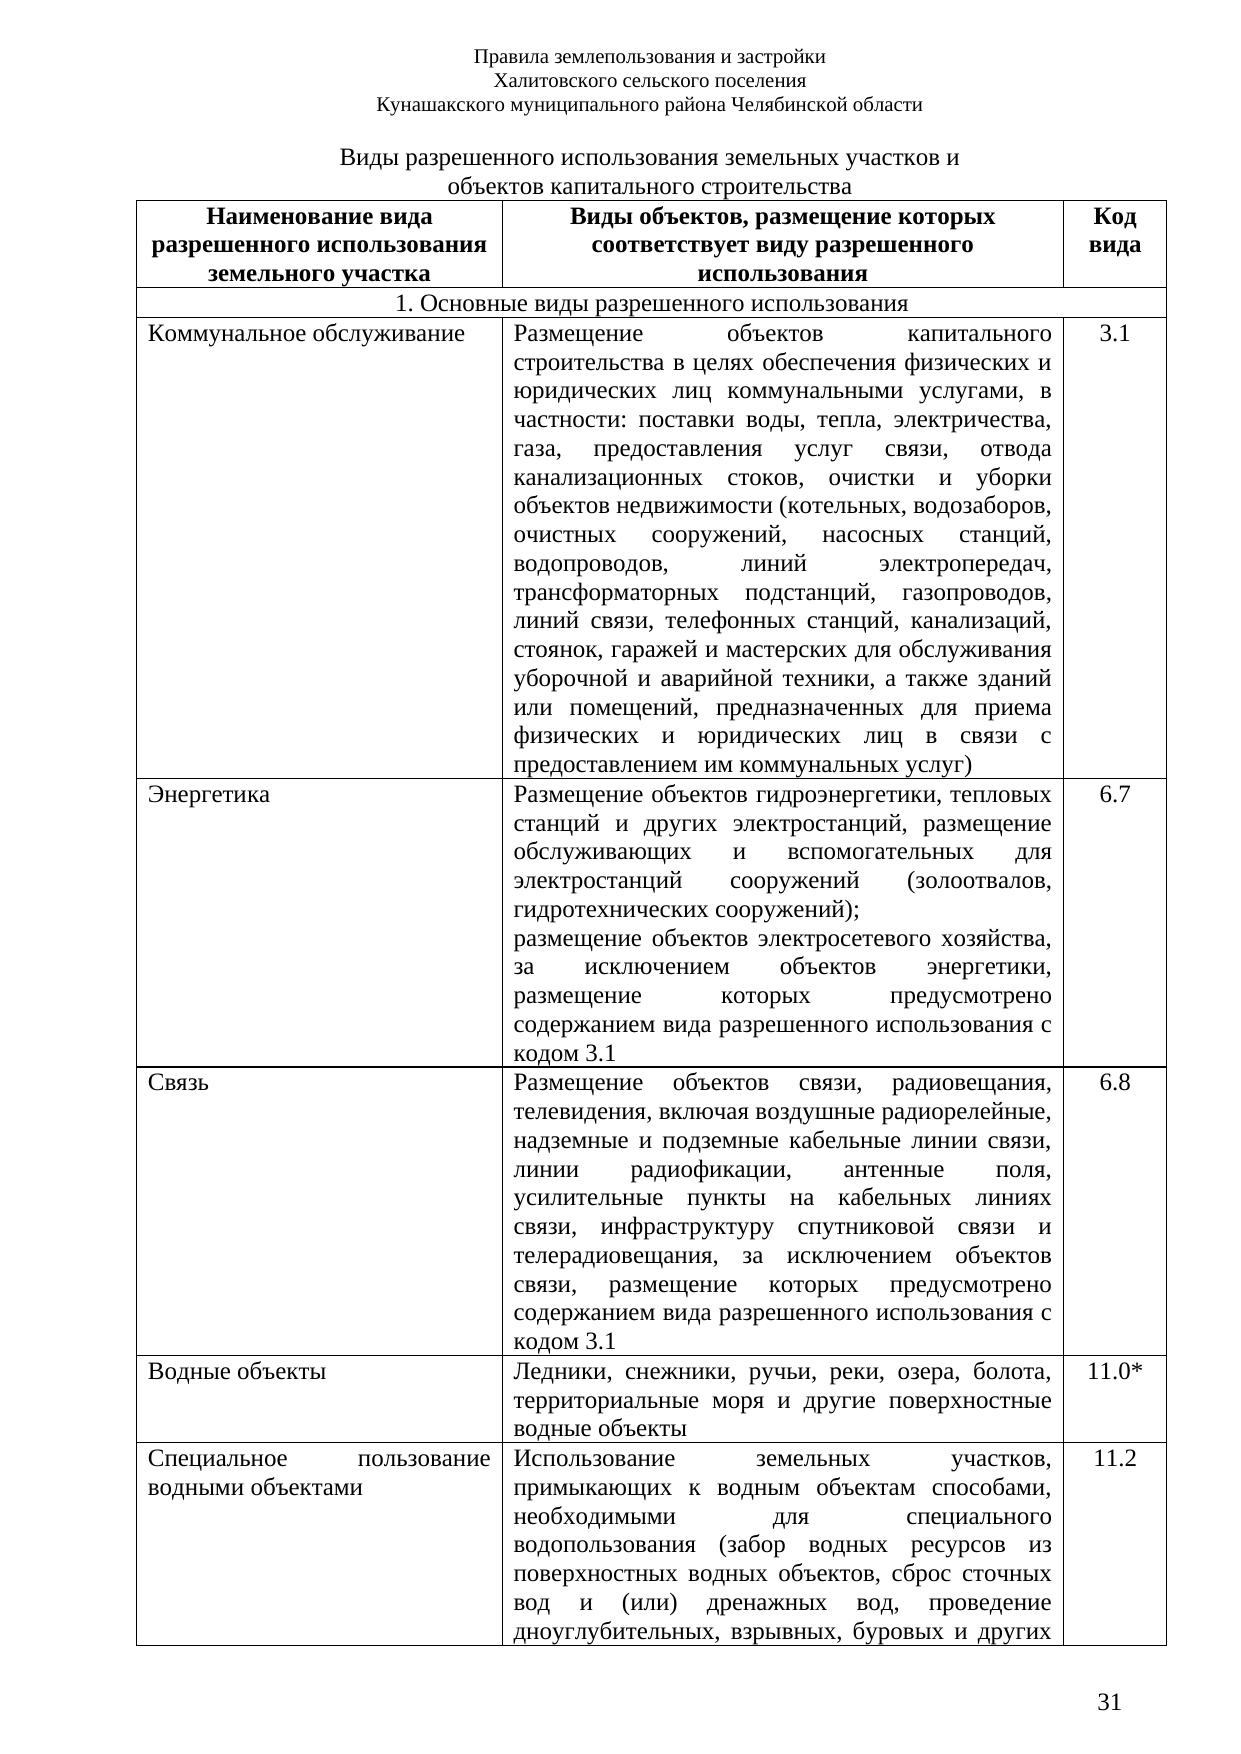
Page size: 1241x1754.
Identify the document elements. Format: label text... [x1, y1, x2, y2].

table_cell 3.1 [1064, 318, 1166, 778]
text объектов капитального строительства [148, 171, 1152, 200]
table_header Код вида [1064, 201, 1166, 287]
text Виды разрешенного использования земельных участков и [148, 142, 1152, 171]
table_cell Размещение объектов связи, радиовещания, телевидения, включая воздушные радиорелейные, надземные и подземные кабельные линии связи, линии радиофикации, антенные поля, усилительные пункты на кабельных линиях связи, инфраструктуру спутниковой связи и телерадиовещания, за исключением объектов связи, размещение которых предусмотрено содержанием вида разрешенного использования с кодом 3.1 [503, 1068, 1063, 1355]
table_cell Связь [137, 1068, 502, 1355]
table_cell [137, 1443, 502, 1644]
table_cell Коммунальное обслуживание [137, 318, 502, 778]
table_cell Водные объекты [137, 1356, 502, 1442]
table_cell 6.8 [1064, 1068, 1166, 1355]
table_cell Энергетика [137, 779, 502, 1066]
table_cell Ледники, снежники, ручьи, реки, озера, болота, территориальные моря и другие поверхностные водные объекты [503, 1356, 1063, 1442]
table_cell Размещение объектов капитального строительства в целях обеспечения физических и юридических лиц коммунальными услугами, в частности: поставки воды, тепла, электричества, газа, предоставления услуг связи, отвода канализационных стоков, очистки и уборки объектов недвижимости (котельных, водозаборов, очистных сооружений, насосных станций, водопроводов, линий электропередач, трансформаторных подстанций, газопроводов, линий связи, телефонных станций, канализаций, стоянок, гаражей и мастерских для обслуживания уборочной и аварийной техники, а также зданий или помещений, предназначенных для приема физических и юридических лиц в связи с предоставлением им коммунальных услуг) [503, 318, 1063, 778]
table_cell 11.2 [1064, 1443, 1166, 1644]
table_cell 11.0* [1064, 1356, 1166, 1442]
table_cell Размещение объектов гидроэнергетики, тепловых станций и других электростанций, размещение обслуживающих и вспомогательных для электростанций сооружений (золоотвалов, гидротехнических сооружений); размещение объектов электросетевого хозяйства, за исключением объектов энергетики, размещение которых предусмотрено содержанием вида разрешенного использования с кодом 3.1 [503, 779, 1063, 1066]
table_header Наименование вида разрешенного использования земельного участка [137, 201, 502, 287]
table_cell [503, 1443, 1063, 1644]
table_cell 1. Основные виды разрешенного использования [137, 288, 1166, 317]
table_cell 6.7 [1064, 779, 1166, 1066]
table_header Виды объектов, размещение которых соответствует виду разрешенного использования [503, 201, 1063, 287]
